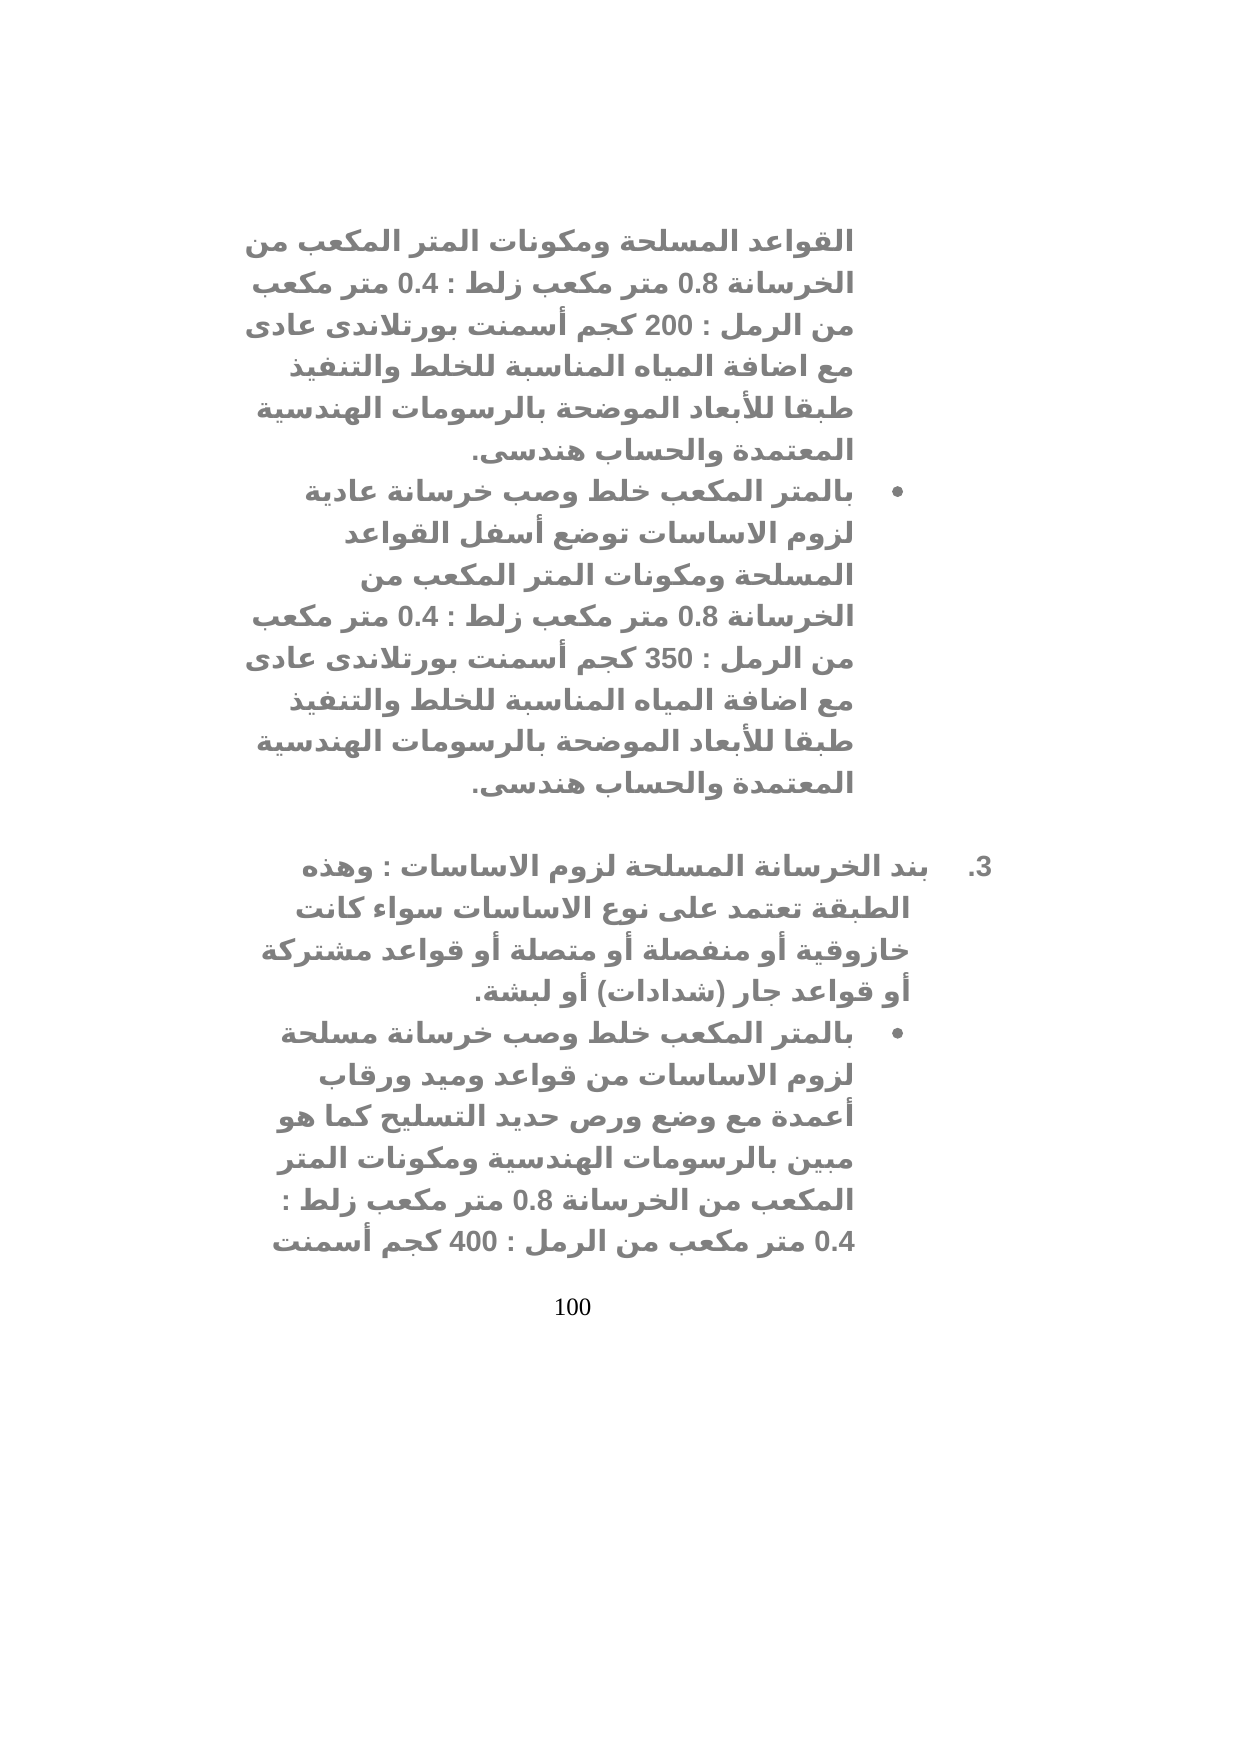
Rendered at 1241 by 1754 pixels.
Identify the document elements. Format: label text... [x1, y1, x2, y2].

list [236, 1010, 892, 1260]
list بالمتر المكعب خلط وصب خرسانة عادية لزوم الاساسات توضع أسفل القواعد المسلحة ومكونات المتر المكعب من الخرسانة 0.8 متر مكعب زلط : 0.4 متر مكعب من الرمل : 350 كجم أسمنت بورتلاندى عادى مع اضافة المياه المناسبة للخلط والتنفيذ طبقا للأبعاد الموضحة بالرسومات الهندسية المعتمدة والحساب هندسى. [236, 468, 892, 802]
list بند الخرسانة المسلحة لزوم الاساسات : وهذه الطبقة تعتمد على نوع الاساسات سواء كانت خازوقية أو منفصلة أو متصلة أو قواعد مشتركة أو قواعد جار (شدادات) أو لبشة. [236, 843, 967, 1010]
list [236, 218, 892, 468]
